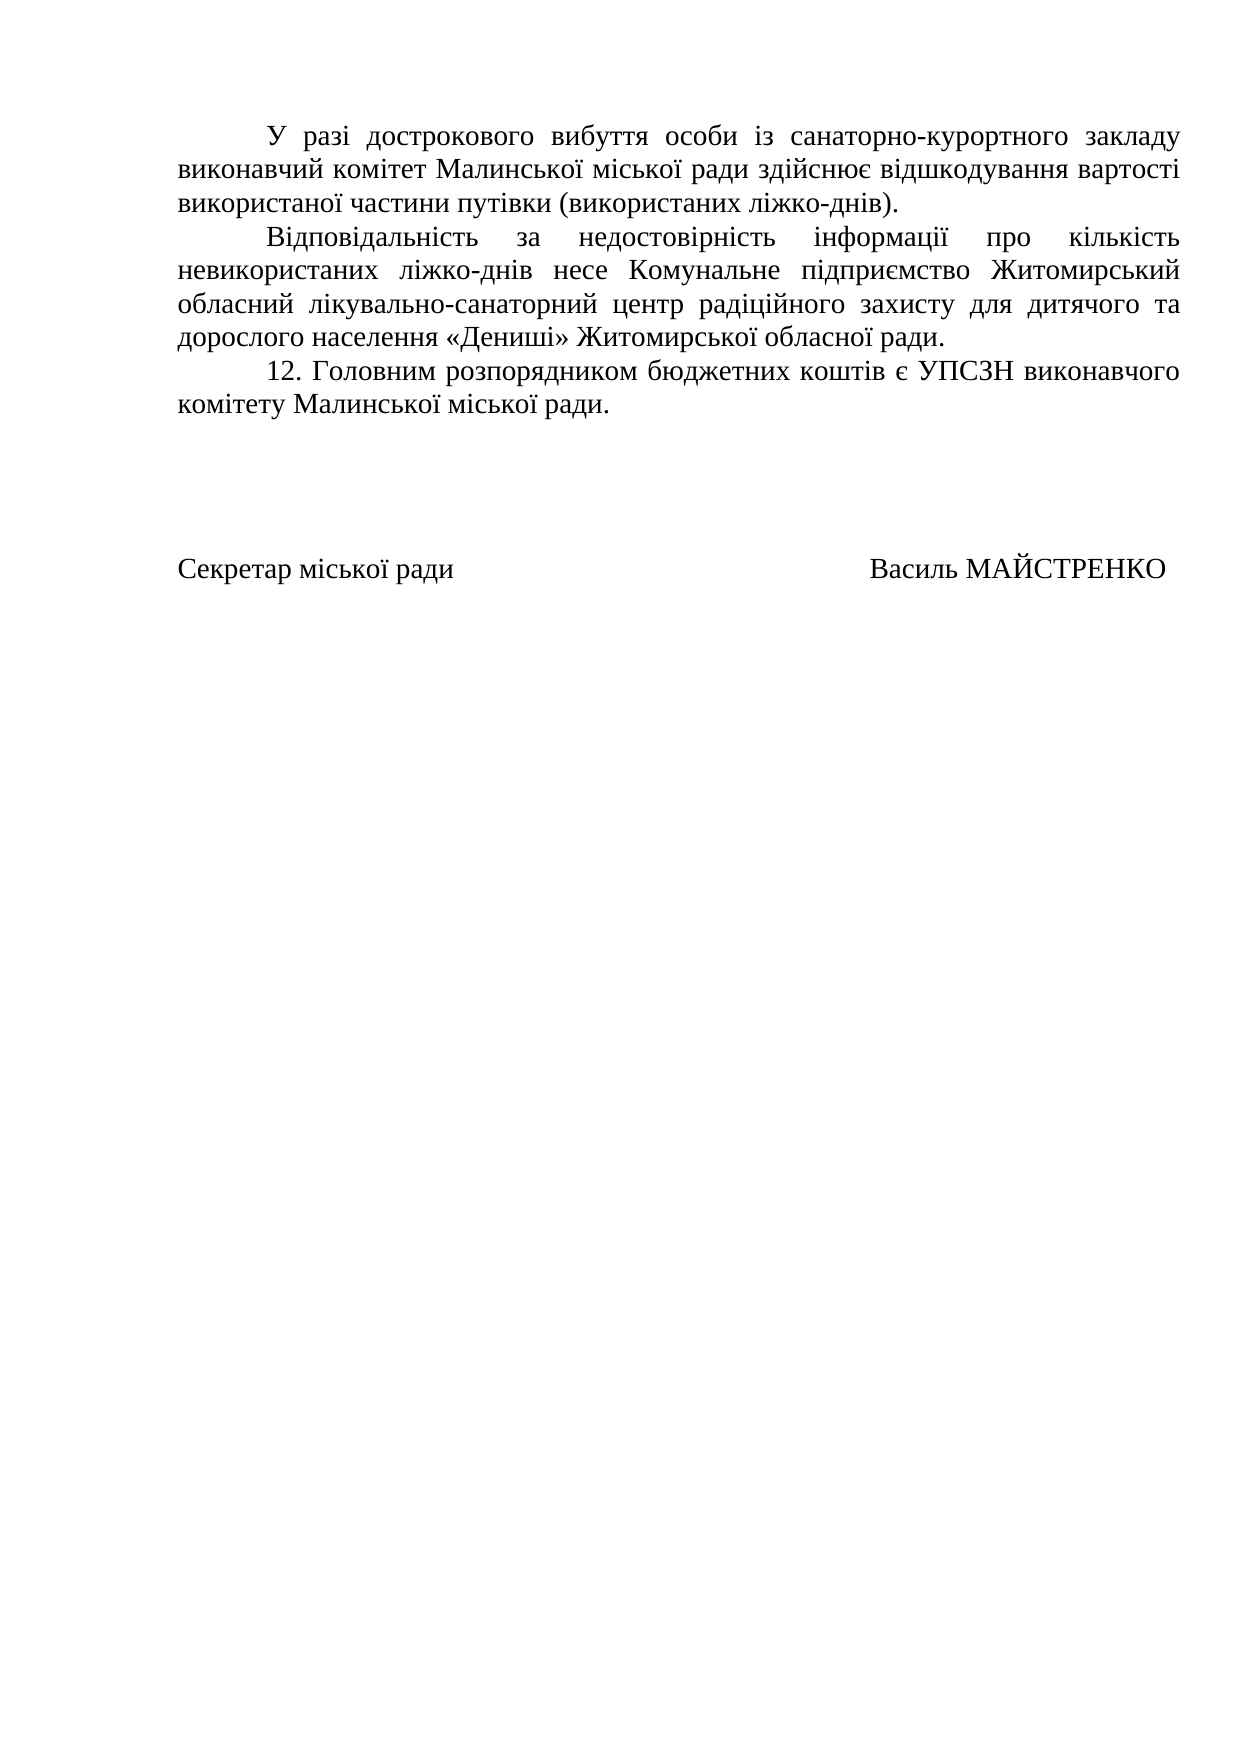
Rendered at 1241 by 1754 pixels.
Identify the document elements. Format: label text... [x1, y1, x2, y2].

text 12. Головним розпорядником бюджетних коштів є УПСЗН виконавчого комітету Малинської міської ради. [177, 353, 1181, 420]
text Відповідальність за недостовірність інформації про кількість невикористаних ліжко-днів несе Комунальне підприємство Житомирський обласний лікувально-санаторний центр радіційного захисту для дитячого та дорослого населення «Дениші» Житомирської обласної ради. [177, 219, 1181, 353]
text У разі дострокового вибуття особи із санаторно-курортного закладу виконавчий комітет Малинської міської ради здійснює відшкодування вартості використаної частини путівки (використаних ліжко-днів). [177, 118, 1181, 219]
text Секретар міської ради Василь МАЙСТРЕНКО [177, 551, 1181, 585]
